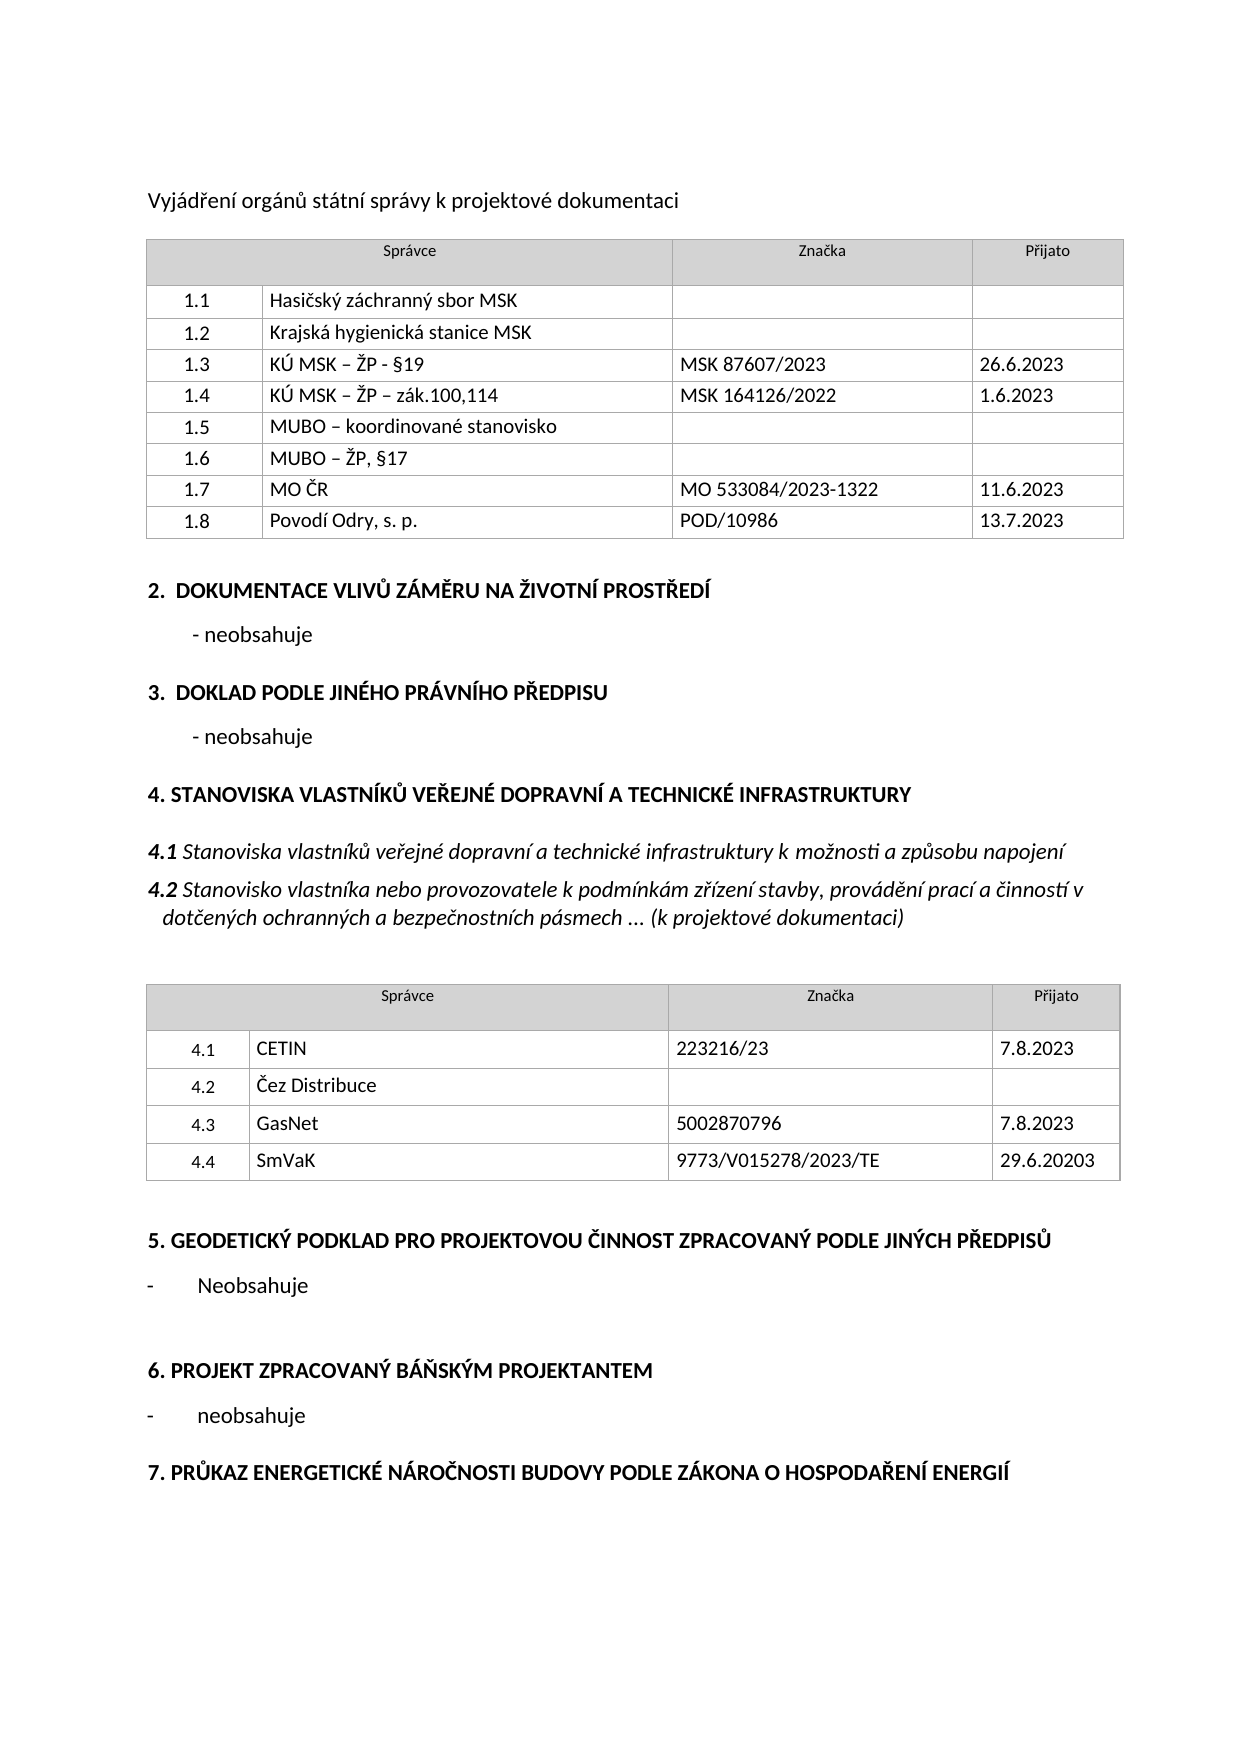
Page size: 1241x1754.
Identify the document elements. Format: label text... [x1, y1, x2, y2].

table_cell MO 533084/2023-1322 [673, 476, 972, 506]
table_cell 5002870796 [669, 1106, 992, 1143]
table_cell 9773/V015278/2023/TE [669, 1144, 992, 1180]
table_cell GasNet [250, 1106, 668, 1143]
text - neobsahuje [148, 722, 1181, 751]
table_cell [147, 1106, 249, 1143]
table_cell [669, 1069, 992, 1105]
table_cell 7.8.2023 [993, 1106, 1119, 1143]
table_cell MUBO – ŽP, §17 [263, 444, 672, 475]
table_cell [147, 444, 262, 475]
table_cell [973, 413, 1123, 443]
text 3. DOKLAD PODLE JINÉHO PRÁVNÍHO PŘEDPISU [148, 678, 1181, 706]
text 2. DOKUMENTACE VLIVŮ ZÁMĚRU NA ŽIVOTNÍ PROSTŘEDÍ [148, 576, 1181, 604]
table_cell [147, 507, 262, 537]
table_cell CETIN [250, 1031, 668, 1068]
list Neobsahuje [147, 1271, 1181, 1299]
table_cell MSK 87607/2023 [673, 350, 972, 381]
table_header Značka [673, 240, 972, 285]
table_cell [147, 1031, 249, 1068]
table_cell Povodí Odry, s. p. [263, 507, 672, 537]
table_cell SmVaK [250, 1144, 668, 1180]
list neobsahuje [147, 1401, 1181, 1429]
table_header Přijato [993, 985, 1119, 1030]
table_cell [673, 413, 972, 443]
table_cell [147, 286, 262, 318]
table_cell 13.7.2023 [973, 507, 1123, 537]
table_cell 29.6.20203 [993, 1144, 1119, 1180]
table_cell [147, 350, 262, 381]
table_header Značka [669, 985, 992, 1030]
table_header Přijato [973, 240, 1123, 285]
table_cell [673, 319, 972, 349]
text - neobsahuje [148, 621, 1181, 649]
table_cell [673, 444, 972, 475]
table_cell KÚ MSK – ŽP – zák.100,114 [263, 382, 672, 412]
table_cell 1.6.2023 [973, 382, 1123, 412]
table_cell [993, 1069, 1119, 1105]
table_cell [147, 1144, 249, 1180]
table_cell POD/10986 [673, 507, 972, 537]
table_cell 11.6.2023 [973, 476, 1123, 506]
text 6. PROJEKT ZPRACOVANÝ BÁŇSKÝM PROJEKTANTEM [148, 1356, 1181, 1384]
table_cell KÚ MSK – ŽP - §19 [263, 350, 672, 381]
table_cell [147, 413, 262, 443]
table_cell [973, 444, 1123, 475]
text 7. PRŮKAZ ENERGETICKÉ NÁROČNOSTI BUDOVY PODLE ZÁKONA O HOSPODAŘENÍ ENERGIÍ [148, 1458, 1181, 1486]
table_cell 223216/23 [669, 1031, 992, 1068]
table_cell MO ČR [263, 476, 672, 506]
text 5. GEODETICKÝ PODKLAD PRO PROJEKTOVOU ČINNOST ZPRACOVANÝ PODLE JINÝCH PŘEDPISŮ [148, 1226, 1181, 1254]
table_cell MUBO – koordinované stanovisko [263, 413, 672, 443]
table_cell Hasičský záchranný sbor MSK [263, 286, 672, 318]
table_cell [147, 382, 262, 412]
table_cell MSK 164126/2022 [673, 382, 972, 412]
table_header Správce [147, 985, 668, 1030]
table_cell [673, 286, 972, 318]
table_cell [973, 319, 1123, 349]
table_cell Čez Distribuce [250, 1069, 668, 1105]
table_cell 26.6.2023 [973, 350, 1123, 381]
text 4.2 Stanovisko vlastníka nebo provozovatele k podmínkám zřízení stavby, provádění prací a činností v dotčených ochranných a bezpečnostních pásmech ... (k projektové dokumentaci) [148, 875, 1181, 931]
text Vyjádření orgánů státní správy k projektové dokumentaci [148, 186, 1181, 214]
text 4. STANOVISKA VLASTNÍKŮ VEŘEJNÉ DOPRAVNÍ A TECHNICKÉ INFRASTRUKTURY [148, 780, 1181, 808]
table_cell [147, 319, 262, 349]
text 4.1 Stanoviska vlastníků veřejné dopravní a technické infrastruktury k možnosti a způsobu napojení [148, 837, 1181, 865]
table_cell [147, 476, 262, 506]
table_cell 7.8.2023 [993, 1031, 1119, 1068]
table_cell [147, 1069, 249, 1105]
table_cell [973, 286, 1123, 318]
table_header Správce [147, 240, 672, 285]
table_cell Krajská hygienická stanice MSK [263, 319, 672, 349]
